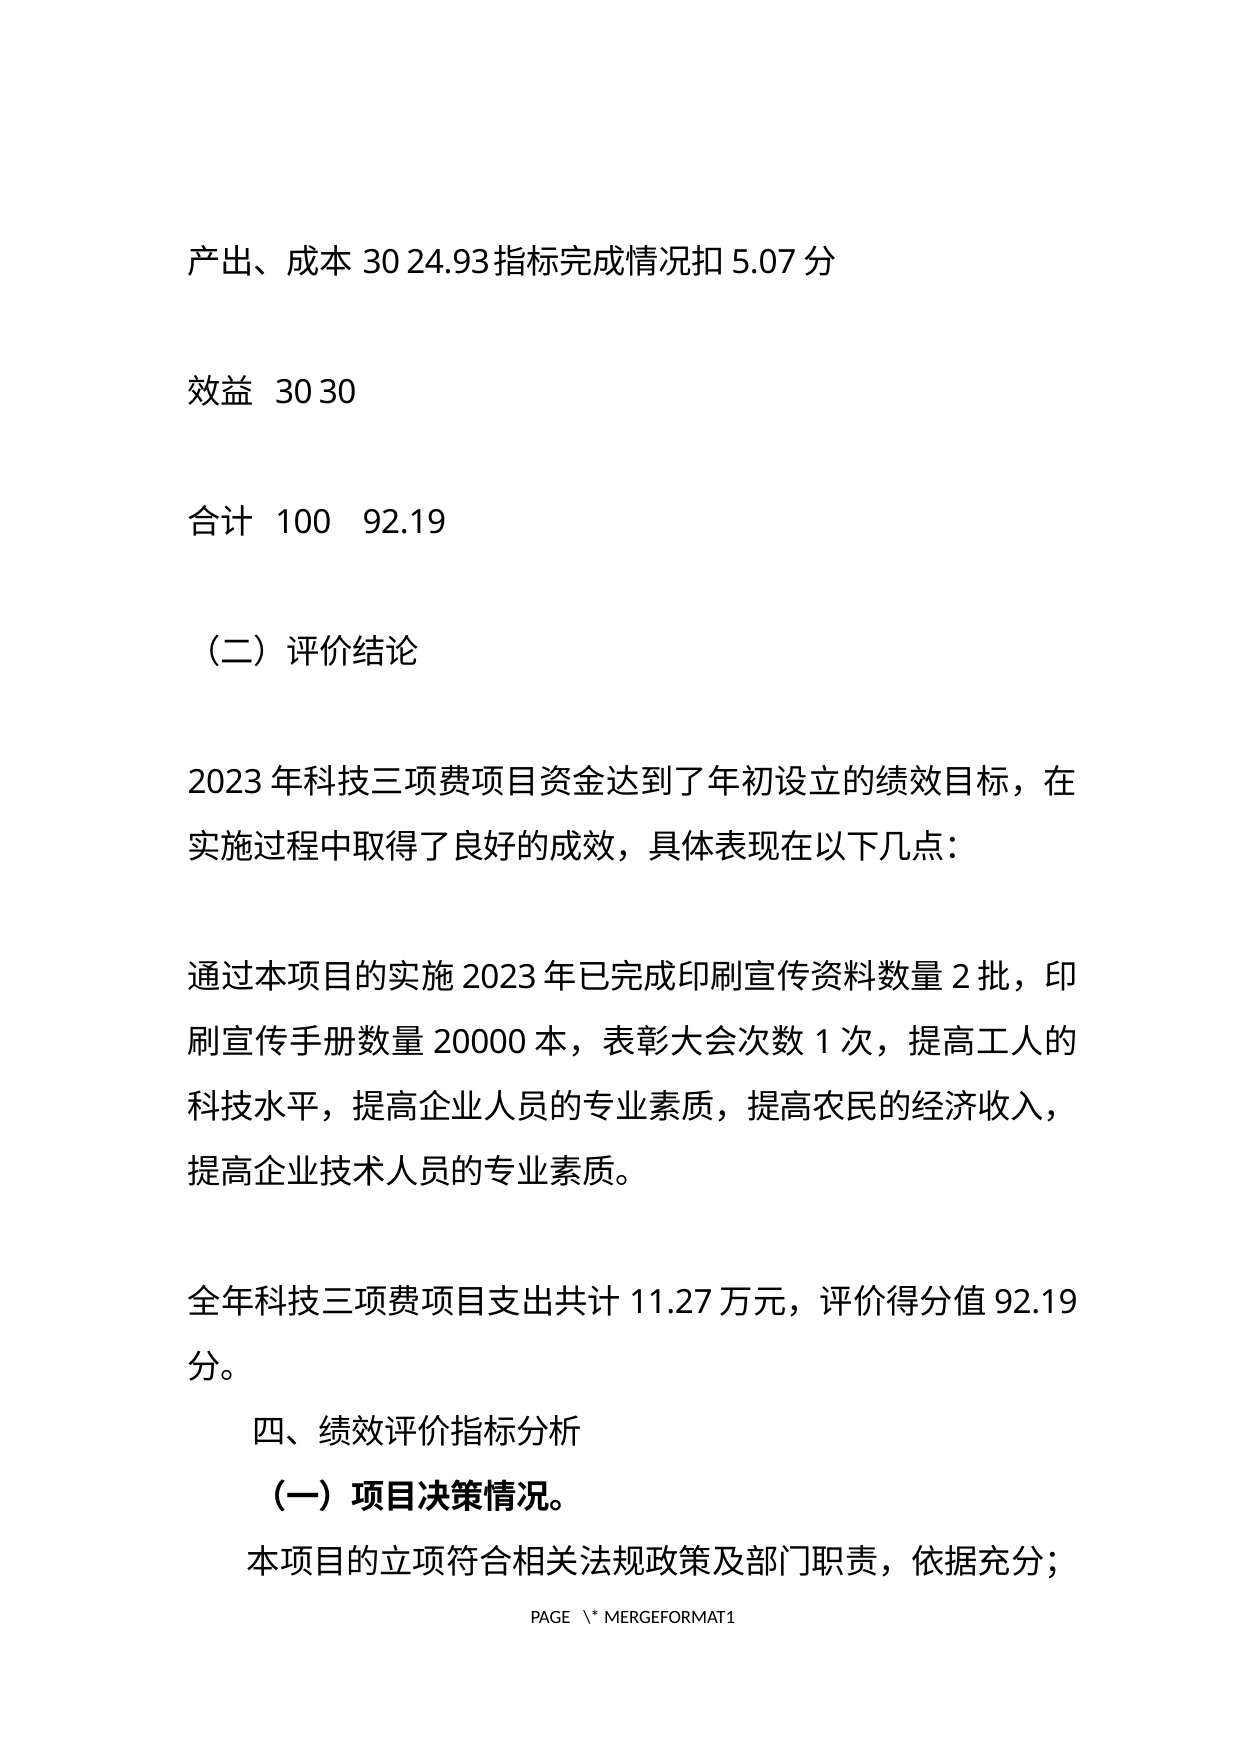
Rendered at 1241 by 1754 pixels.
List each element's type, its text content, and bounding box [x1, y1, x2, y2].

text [187, 162, 1078, 1397]
text 四、绩效评价指标分析 [187, 1397, 1078, 1462]
text （一）项目决策情况。 [187, 1462, 1078, 1527]
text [187, 1527, 1078, 1592]
